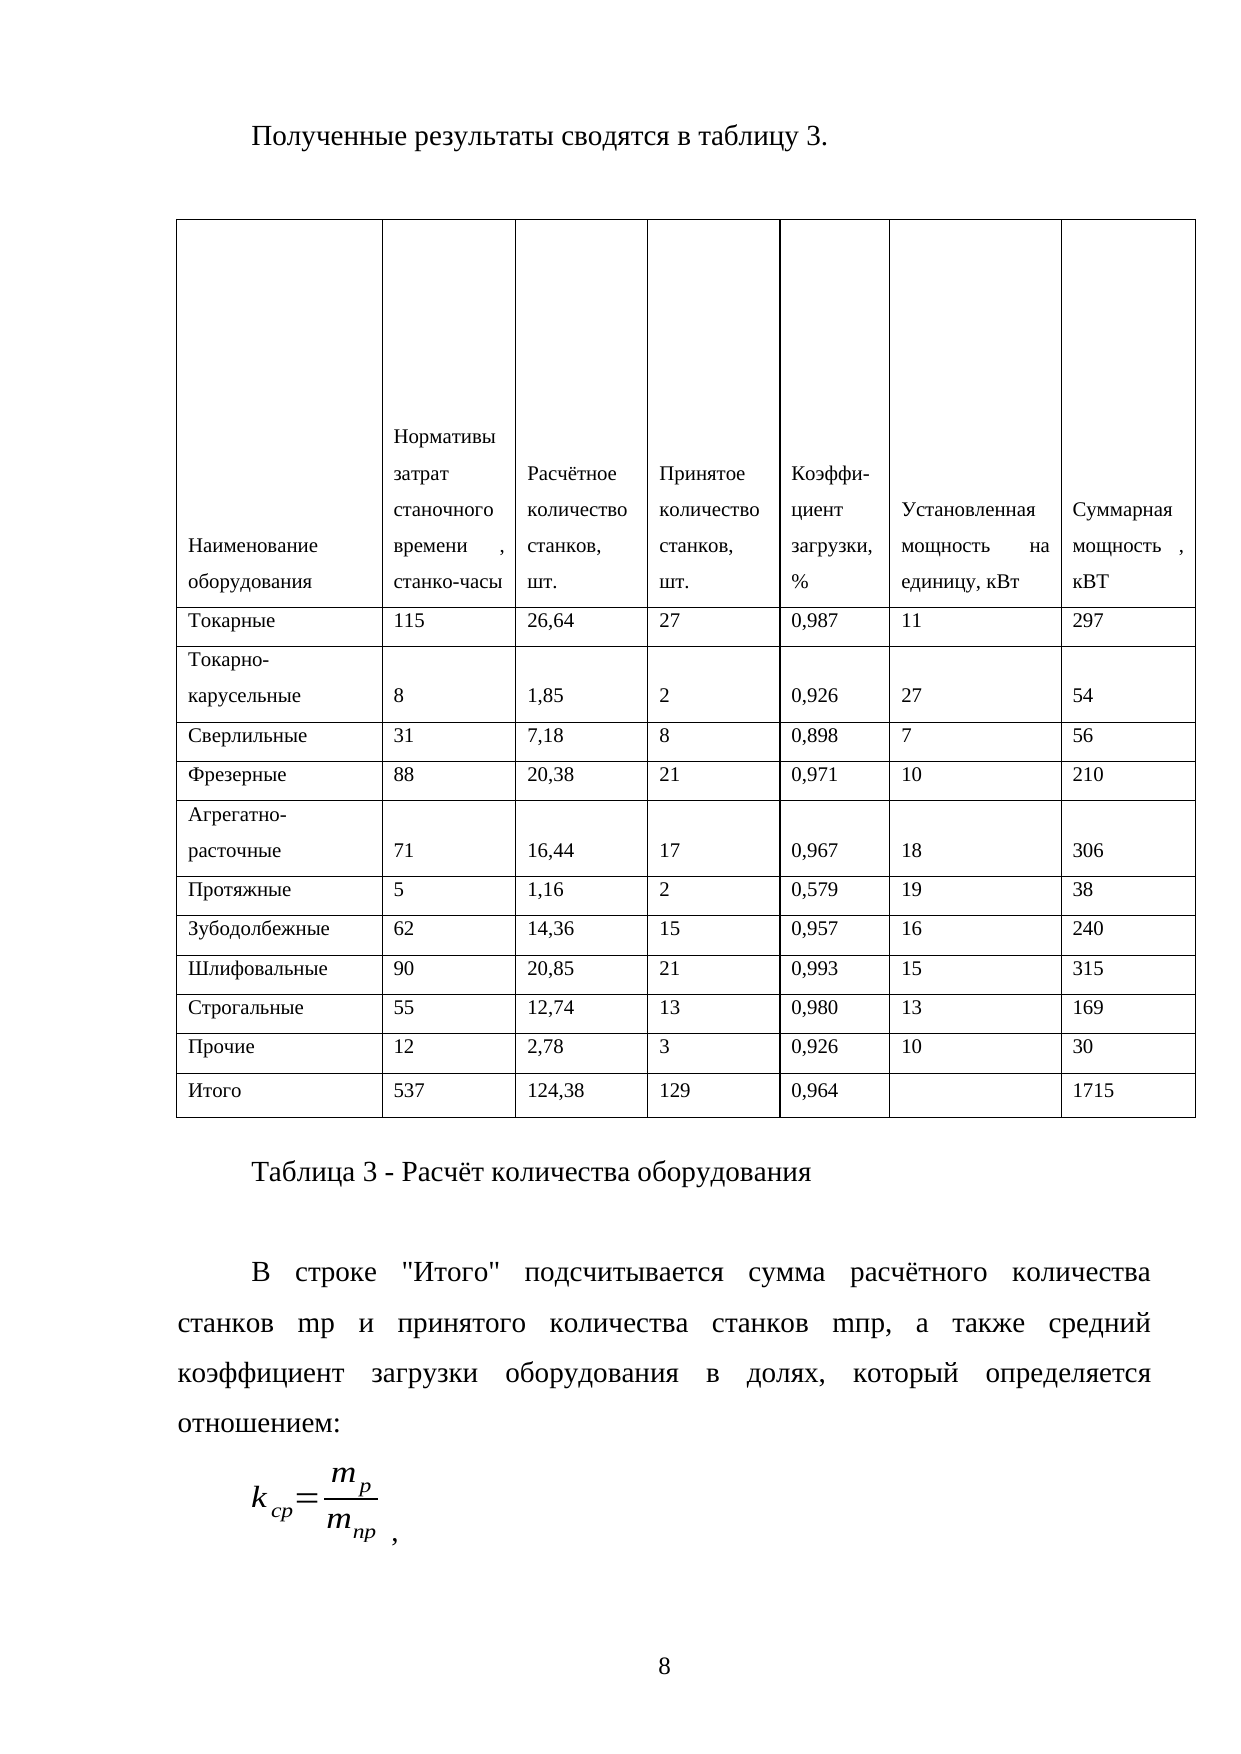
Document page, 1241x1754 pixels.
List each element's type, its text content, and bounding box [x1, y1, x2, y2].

table_cell 315 [1062, 956, 1195, 994]
table_cell 124,38 [516, 1074, 647, 1117]
table_header Нормативы затрат станочного времени , станко-часы [383, 220, 515, 607]
text Таблица 3 - Расчёт количества оборудования [177, 1154, 1152, 1187]
table_cell 27 [648, 608, 779, 646]
table_cell 15 [890, 956, 1061, 994]
table_cell Протяжные [177, 877, 382, 915]
table_cell 7,18 [516, 723, 647, 761]
table_cell 297 [1062, 608, 1195, 646]
table_cell 8 [648, 723, 779, 761]
table_cell 2,78 [516, 1034, 647, 1073]
table_cell Токарные [177, 608, 382, 646]
table_cell 88 [383, 762, 515, 800]
table_cell 0,971 [781, 762, 889, 800]
table_cell 169 [1062, 995, 1195, 1033]
table_cell 129 [648, 1074, 779, 1117]
table_cell 1715 [1062, 1074, 1195, 1117]
table_cell 18 [890, 801, 1061, 876]
table_cell 30 [1062, 1034, 1195, 1073]
table_header Суммарная мощность , кВТ [1062, 220, 1195, 607]
text , [177, 1456, 1152, 1548]
table_cell 20,38 [516, 762, 647, 800]
table_cell 16 [890, 916, 1061, 954]
table_cell 0,967 [781, 801, 889, 876]
table_cell 0,926 [781, 647, 889, 722]
table_cell 17 [648, 801, 779, 876]
table_cell 90 [383, 956, 515, 994]
table_cell 21 [648, 762, 779, 800]
table_cell 0,898 [781, 723, 889, 761]
table_cell 3 [648, 1034, 779, 1073]
table_cell 26,64 [516, 608, 647, 646]
table_cell 16,44 [516, 801, 647, 876]
table_cell Агрегатно-расточные [177, 801, 382, 876]
table_cell 2 [648, 877, 779, 915]
table_cell 0,964 [781, 1074, 889, 1117]
table_header Установленная мощность на единицу, кВт [890, 220, 1061, 607]
table_cell 54 [1062, 647, 1195, 722]
table_cell 537 [383, 1074, 515, 1117]
table_cell 62 [383, 916, 515, 954]
table_cell 1,16 [516, 877, 647, 915]
table_cell [890, 1074, 1061, 1117]
table_cell 31 [383, 723, 515, 761]
table_cell 11 [890, 608, 1061, 646]
table_cell 20,85 [516, 956, 647, 994]
table_header Наименование оборудования [177, 220, 382, 607]
table_cell 0,579 [781, 877, 889, 915]
table_cell 13 [648, 995, 779, 1033]
table_cell 0,980 [781, 995, 889, 1033]
table_cell 71 [383, 801, 515, 876]
table_header Коэффи-циент загрузки, % [781, 220, 889, 607]
table_cell Шлифовальные [177, 956, 382, 994]
table_cell Строгальные [177, 995, 382, 1033]
text Полученные результаты сводятся в таблицу 3. [177, 118, 1152, 152]
table_cell 55 [383, 995, 515, 1033]
table_cell 12,74 [516, 995, 647, 1033]
table_cell 14,36 [516, 916, 647, 954]
table_cell 2 [648, 647, 779, 722]
table_cell 19 [890, 877, 1061, 915]
table_cell 15 [648, 916, 779, 954]
table_cell 56 [1062, 723, 1195, 761]
table_header Расчётное количество станков, шт. [516, 220, 647, 607]
table_cell 115 [383, 608, 515, 646]
table_cell 0,926 [781, 1034, 889, 1073]
table_cell 10 [890, 1034, 1061, 1073]
text В строке "Итого" подсчитывается сумма расчётного количества станков mр и принятого количества станков mпр, а также средний коэффициент загрузки оборудования в долях, который определяется отношением: [177, 1254, 1152, 1439]
table_cell 21 [648, 956, 779, 994]
table_cell 10 [890, 762, 1061, 800]
table_cell Сверлильные [177, 723, 382, 761]
table_cell 306 [1062, 801, 1195, 876]
table_header Принятое количество станков, шт. [648, 220, 779, 607]
table_cell 210 [1062, 762, 1195, 800]
table_cell Фрезерные [177, 762, 382, 800]
table_cell Зубодолбежные [177, 916, 382, 954]
table_cell 13 [890, 995, 1061, 1033]
table_cell Итого [177, 1074, 382, 1117]
table_cell 27 [890, 647, 1061, 722]
table_cell 8 [383, 647, 515, 722]
table_cell 1,85 [516, 647, 647, 722]
table_cell 38 [1062, 877, 1195, 915]
table_cell 5 [383, 877, 515, 915]
table_cell 240 [1062, 916, 1195, 954]
table_cell 7 [890, 723, 1061, 761]
table_cell 12 [383, 1034, 515, 1073]
table_cell Прочие [177, 1034, 382, 1073]
table_cell 0,957 [781, 916, 889, 954]
table_cell 0,993 [781, 956, 889, 994]
table_cell Токарно-карусельные [177, 647, 382, 722]
table_cell 0,987 [781, 608, 889, 646]
